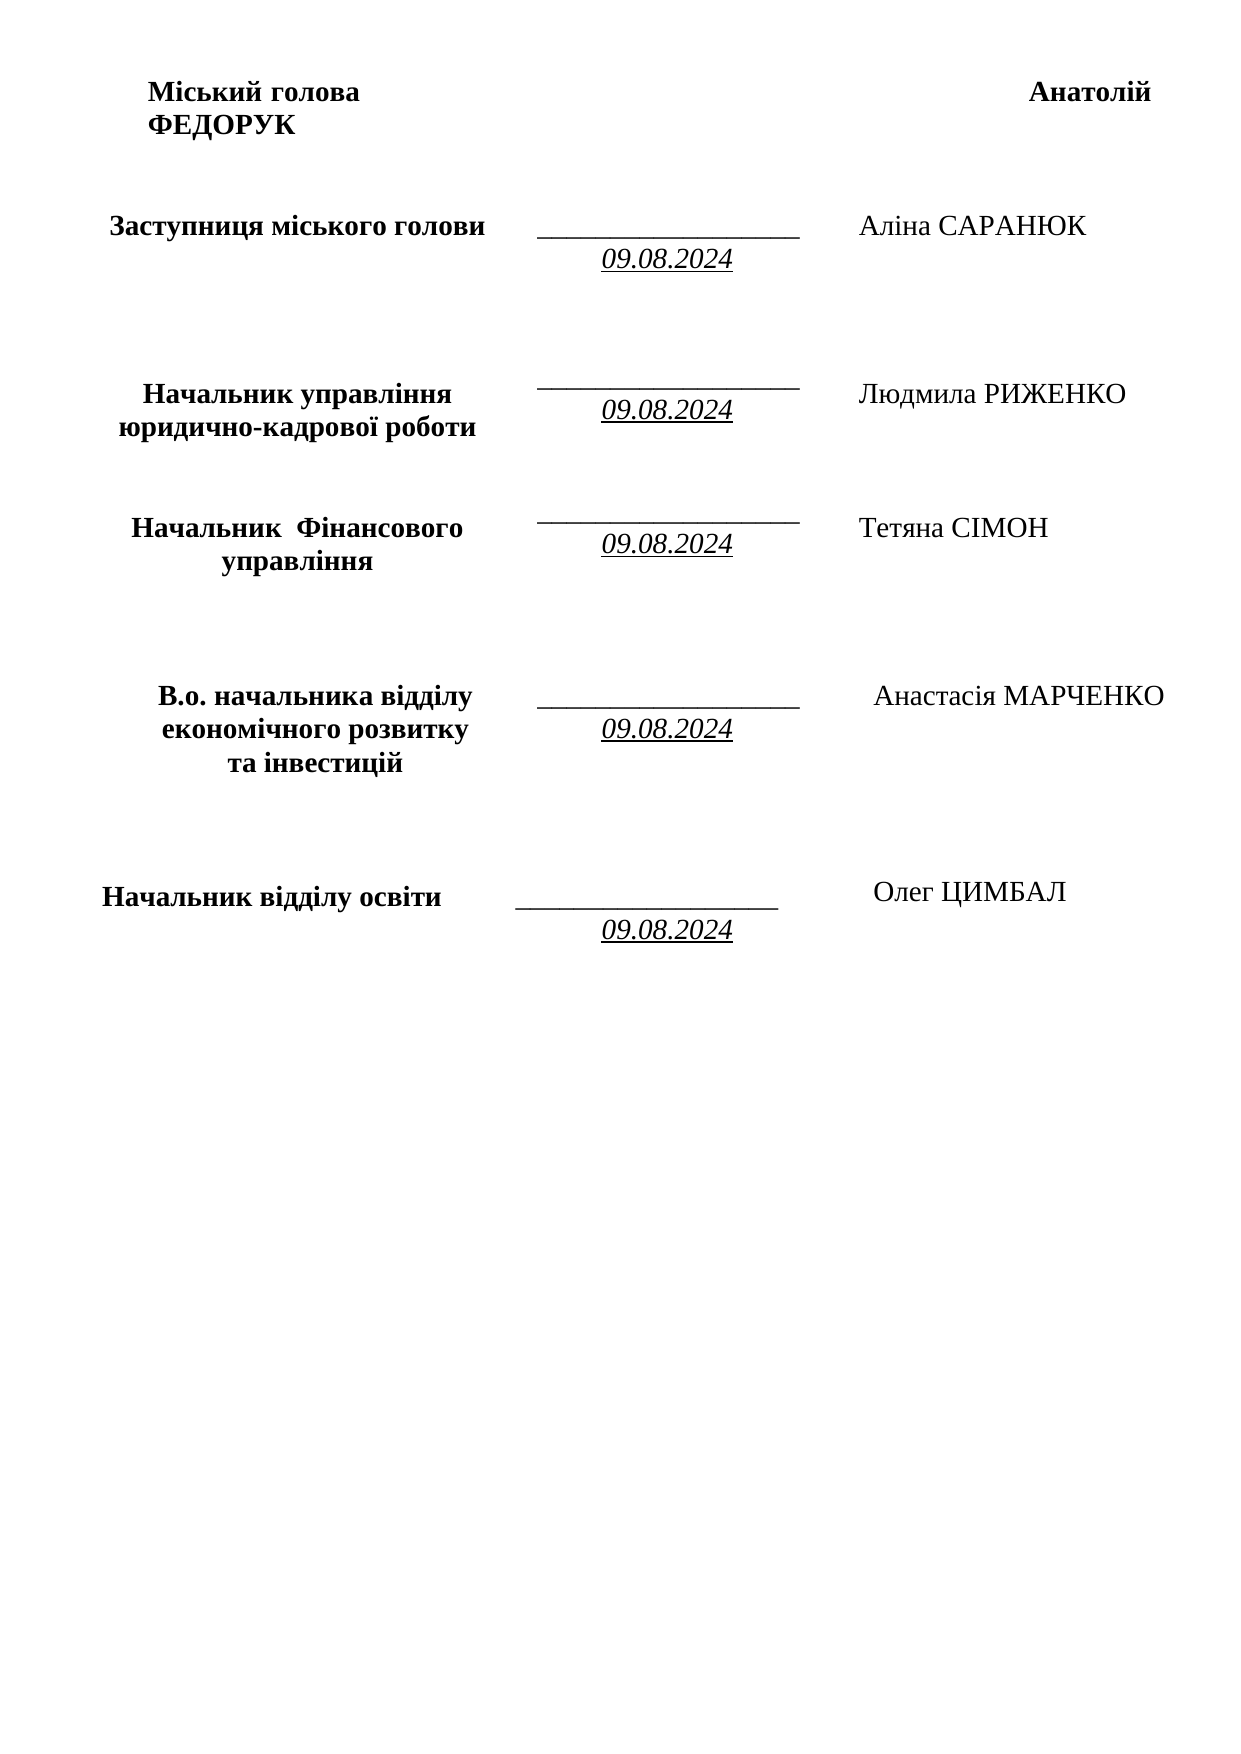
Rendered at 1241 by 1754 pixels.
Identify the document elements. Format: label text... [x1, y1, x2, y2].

table_header Аліна САРАНЮК [833, 175, 1209, 342]
table_header Заступниця міського голови [91, 175, 504, 342]
table_cell В.о. начальника відділу економічного розвитку та інвестицій Начальник відділу освіти [91, 611, 504, 1214]
table_cell Начальник управління юридично-кадрової роботи Начальник Фінансового управління [91, 342, 504, 611]
table_header __________________ 09.08.2024 [504, 175, 833, 342]
table_cell Людмила РИЖЕНКО Тетяна СІМОН [833, 342, 1209, 611]
table_cell __________________ 09.08.2024 __________________ 09.08.2024 [504, 611, 833, 1214]
table_cell __________________ 09.08.2024 __________________ 09.08.2024 [504, 342, 833, 611]
text Міський голова Анатолій ФЕДОРУК [148, 74, 1152, 141]
table_cell Анастасія МАРЧЕНКО Олег ЦИМБАЛ [833, 611, 1209, 1214]
